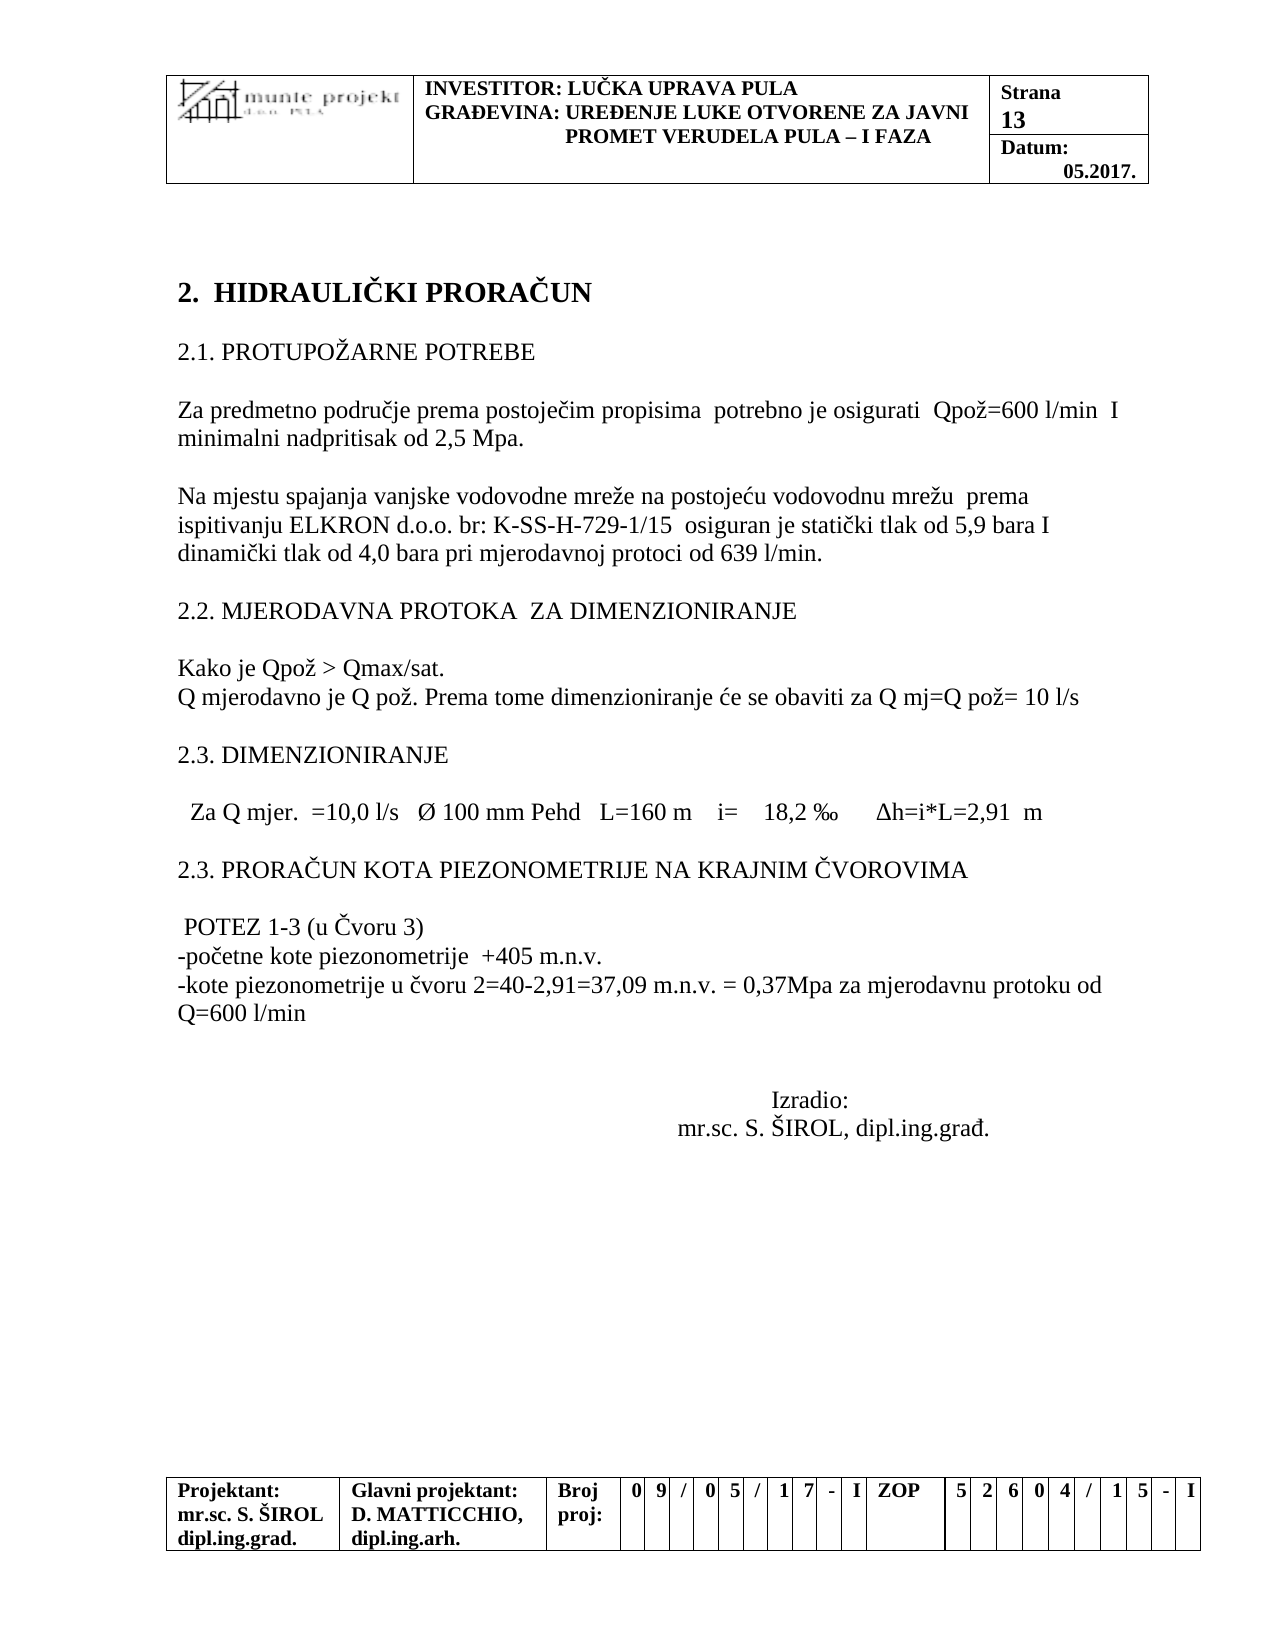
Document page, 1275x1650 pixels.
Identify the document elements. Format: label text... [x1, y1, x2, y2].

text Za predmetno područje prema postoječim propisima potrebno je osigurati Qpož=600 l/min I minimalni nadpritisak od 2,5 Mpa. [177, 395, 1138, 452]
text -početne kote piezonometrije +405 m.n.v. [177, 941, 1138, 970]
text 2. HIDRAULIČKI PRORAČUN [177, 275, 1138, 308]
text Na mjestu spajanja vanjske vodovodne mreže na postojeću vodovodnu mrežu prema ispitivanju ELKRON d.o.o. br: K-SS-H-729-1/15 osiguran je statički tlak od 5,9 bara I dinamički tlak od 4,0 bara pri mjerodavnoj protoci od 639 l/min. [177, 481, 1138, 567]
text Kako je Qpož > Qmax/sat. [177, 653, 1138, 682]
text Za Q mjer. =10,0 l/s Ø 100 mm Pehd L=160 m i= 18,2 ‰ Δh=i*L=2,91 m [177, 797, 1138, 826]
text 2.1. PROTUPOŽARNE POTREBE [177, 337, 1138, 366]
text mr.sc. S. ŠIROL, dipl.ing.građ. [177, 1113, 1138, 1142]
text 2.2. MJERODAVNA PROTOKA ZA DIMENZIONIRANJE [177, 596, 1138, 625]
text Izradio: [177, 1085, 1138, 1113]
text POTEZ 1-3 (u Čvoru 3) [177, 912, 1138, 941]
text -kote piezonometrije u čvoru 2=40-2,91=37,09 m.n.v. = 0,37Mpa za mjerodavnu protoku od Q=600 l/min [177, 970, 1138, 1027]
text 2.3. DIMENZIONIRANJE [177, 740, 1138, 768]
text 2.3. PRORAČUN KOTA PIEZONOMETRIJE NA KRAJNIM ČVOROVIMA [177, 855, 1138, 883]
text Q mjerodavno je Q pož. Prema tome dimenzioniranje će se obaviti za Q mj=Q pož= 10 l/s [177, 682, 1138, 711]
